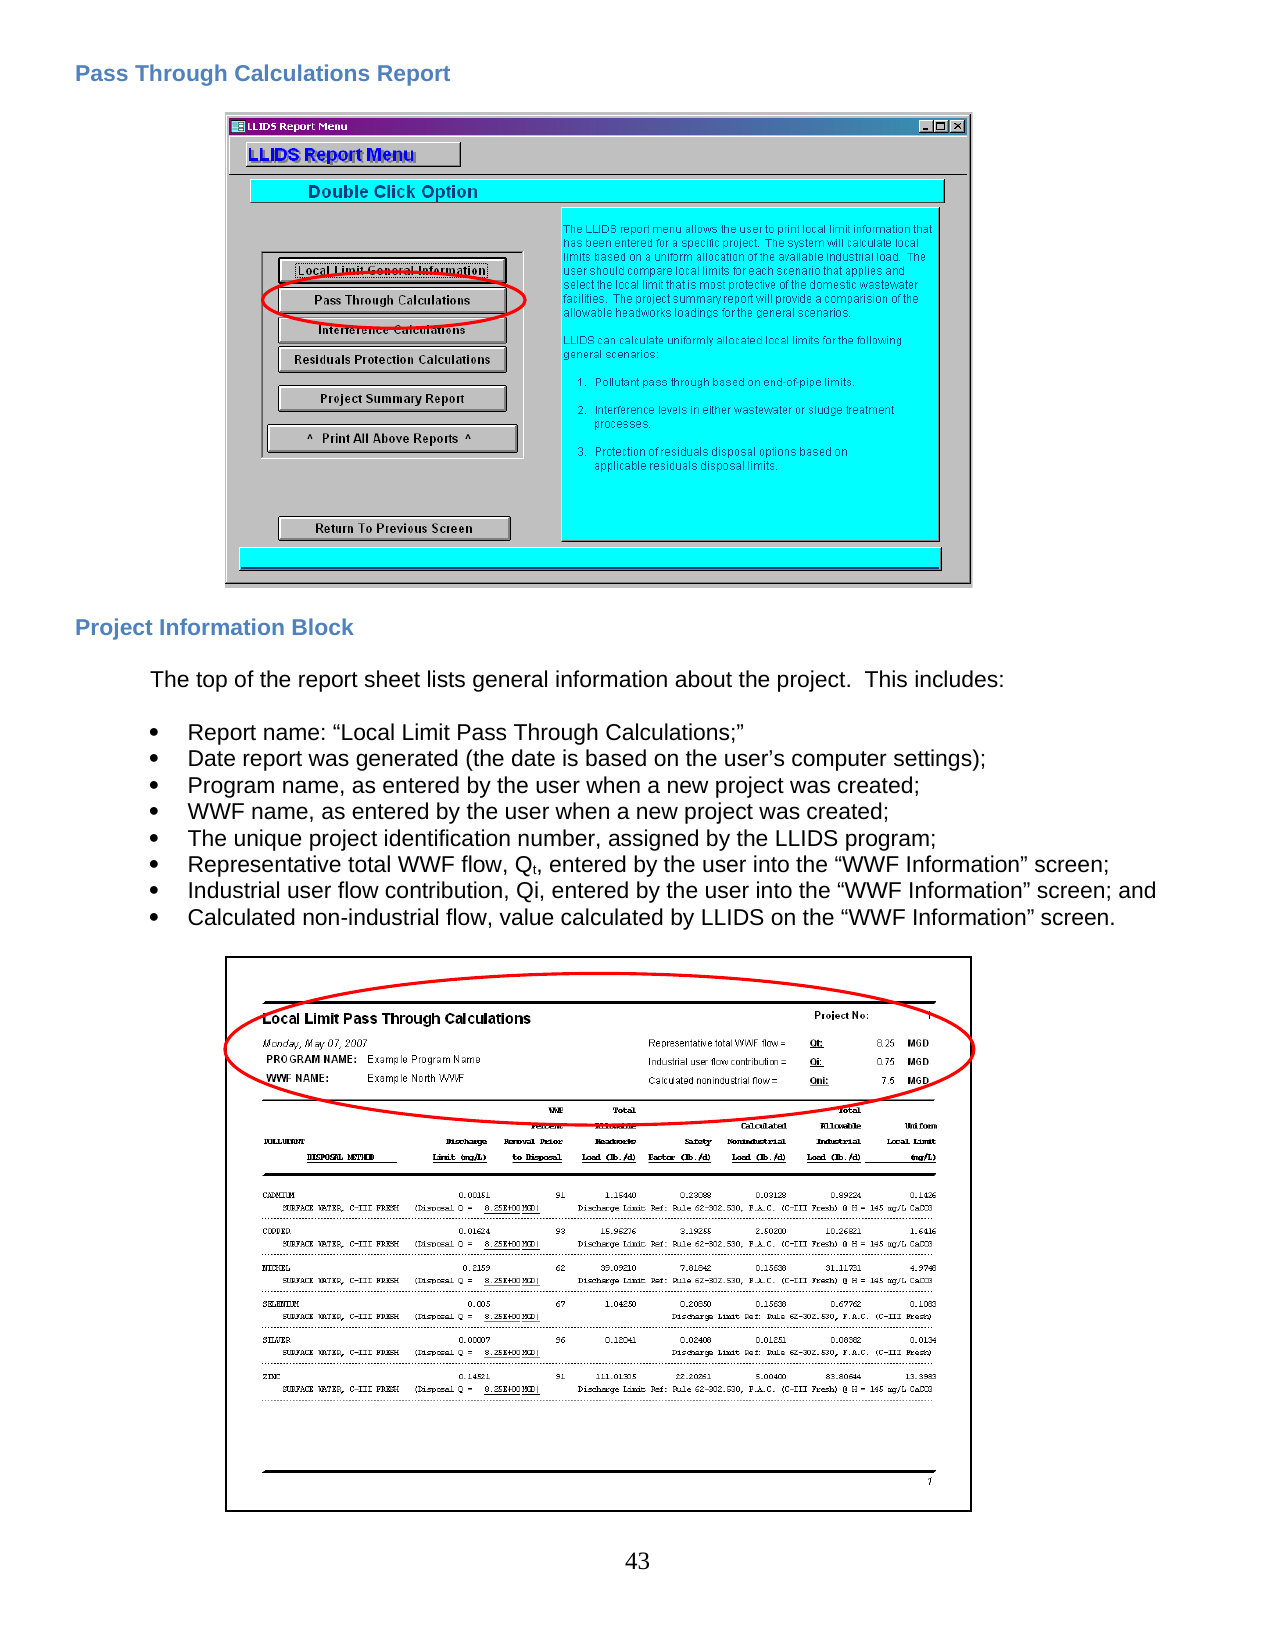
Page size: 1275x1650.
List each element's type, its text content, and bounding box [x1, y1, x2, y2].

picture [227, 958, 970, 1036]
list Report name: “Local Limit Pass Through Calculations;” [150, 719, 1200, 745]
list Calculated non-industrial flow, value calculated by LLIDS on the “WWF Information” screen. [150, 903, 1200, 930]
list Date report was generated (the date is based on the user’s computer settings); [150, 745, 1200, 772]
list The unique project identification number, assigned by the LLIDS program; [150, 824, 1200, 851]
list Program name, as entered by the user when a new project was created; [150, 772, 1200, 798]
picture [227, 1062, 970, 1510]
subtitle Pass Through Calculations Report [75, 60, 1200, 86]
picture [227, 976, 970, 1123]
subtitle Project Information Block [75, 614, 1200, 640]
list Industrial user flow contribution, Qi, entered by the user into the “WWF Information” screen; and [150, 877, 1200, 903]
list WWF name, as entered by the user when a new project was created; [150, 798, 1200, 824]
picture [225, 112, 973, 588]
text The top of the report sheet lists general information about the project. This includes: [150, 666, 1200, 693]
list Representative total WWF flow, Qt, entered by the user into the “WWF Information” screen; [150, 851, 1200, 877]
